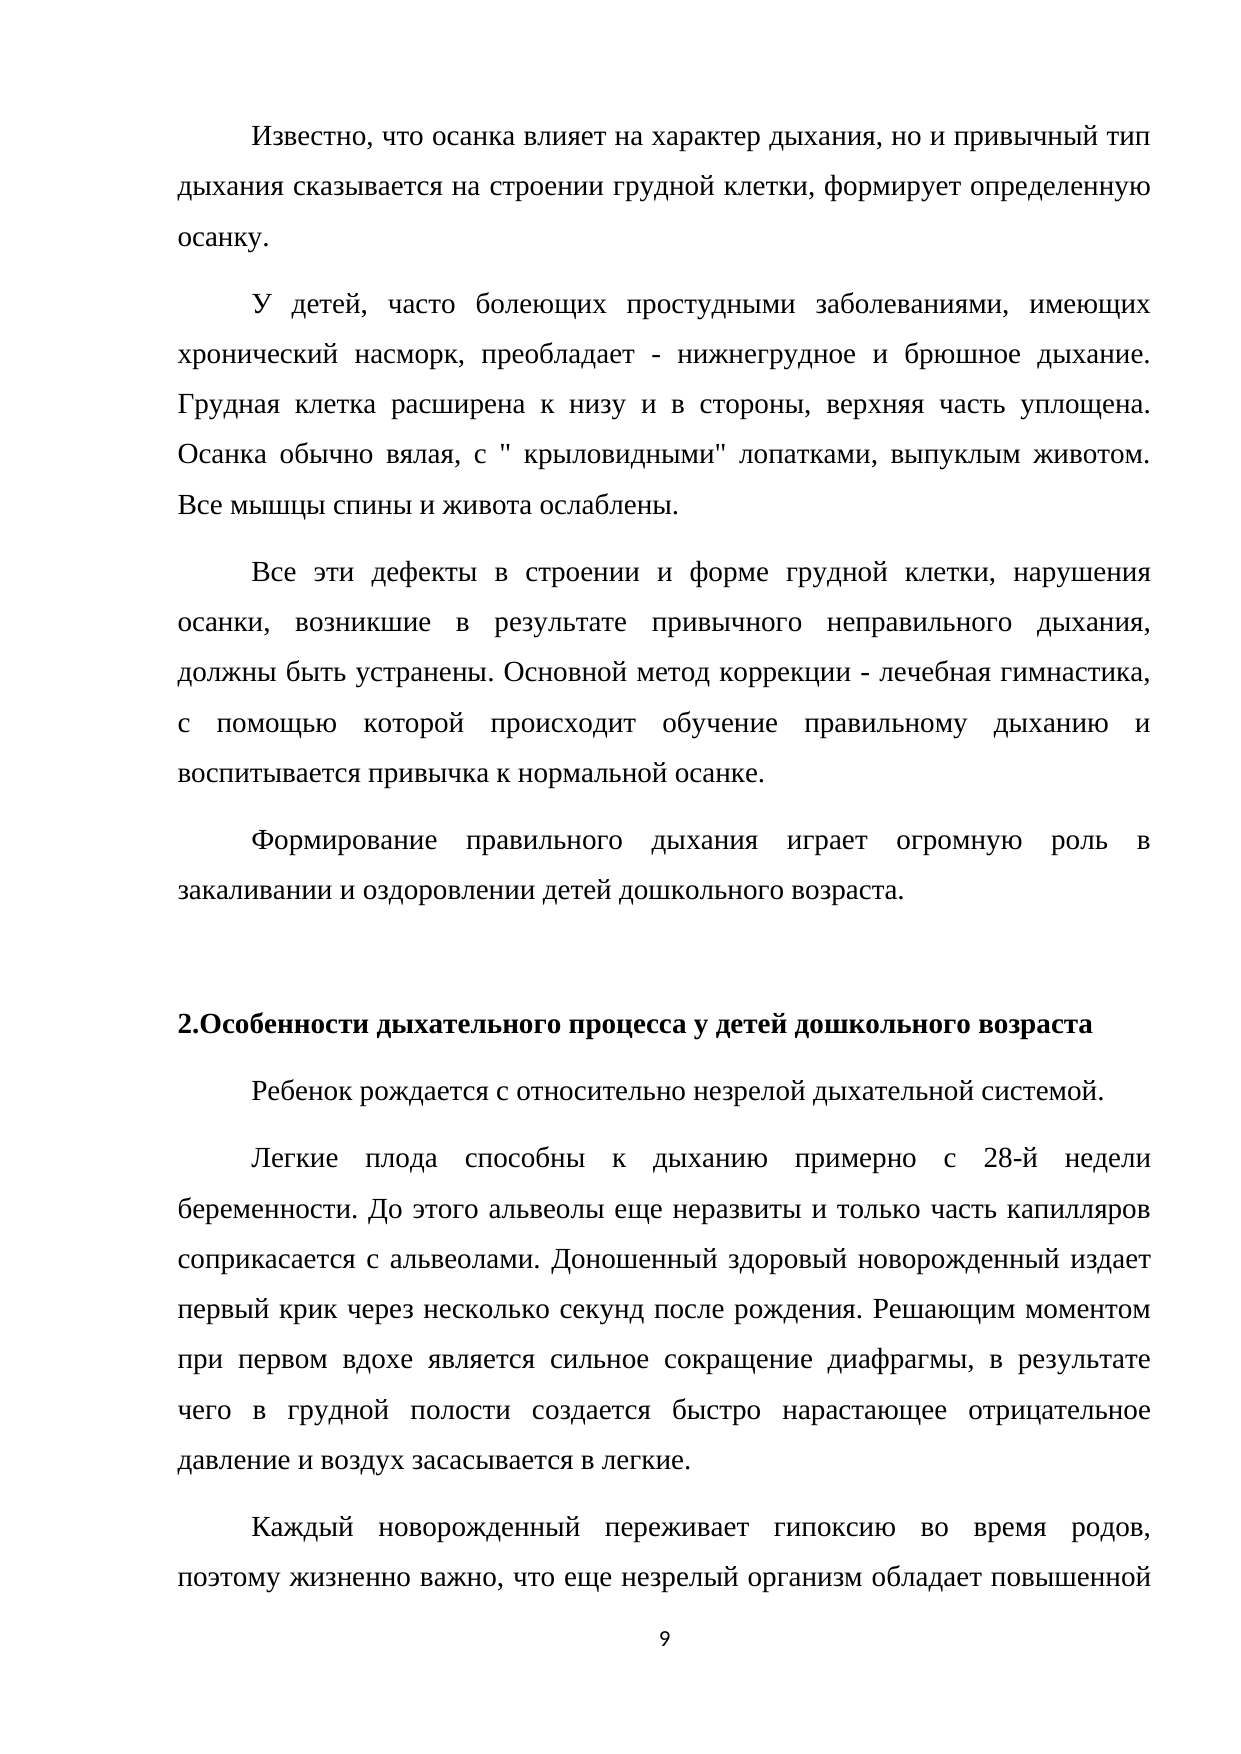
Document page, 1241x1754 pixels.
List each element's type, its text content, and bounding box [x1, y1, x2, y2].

text Формирование правильного дыхания играет огромную роль в закаливании и оздоровлении детей дошкольного возраста. [177, 822, 1152, 906]
text 2.Особенности дыхательного процесса у детей дошкольного возраста [177, 1006, 1152, 1040]
text У детей, часто болеющих простудными заболеваниями, имеющих хронический насморк, преобладает - нижнегрудное и брюшное дыхание. Грудная клетка расширена к низу и в стороны, верхняя часть уплощена. Осанка обычно вялая, с " крыловидными" лопатками, выпуклым животом. Все мышцы спины и живота ослаблены. [177, 286, 1152, 521]
text Легкие плода способны к дыханию примерно с 28-й недели беременности. До этого альвеолы еще неразвиты и только часть капилляров соприкасается с альвеолами. Доношенный здоровый новорожденный издает первый крик через несколько секунд после рождения. Решающим моментом при первом вдохе является сильное сокращение диафрагмы, в результате чего в грудной полости создается быстро нарастающее отрицательное давление и воздух засасывается в легкие. [177, 1140, 1152, 1476]
text Ребенок рождается с относительно незрелой дыхательной системой. [177, 1073, 1152, 1107]
text Все эти дефекты в строении и форме грудной клетки, нарушения осанки, возникшие в результате привычного неправильного дыхания, должны быть устранены. Основной метод коррекции - лечебная гимнастика, с помощью которой происходит обучение правильному дыханию и воспитывается привычка к нормальной осанке. [177, 554, 1152, 789]
text Известно, что осанка влияет на характер дыхания, но и привычный тип дыхания сказывается на строении грудной клетки, формирует определенную осанку. [177, 118, 1152, 252]
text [177, 1509, 1152, 1593]
